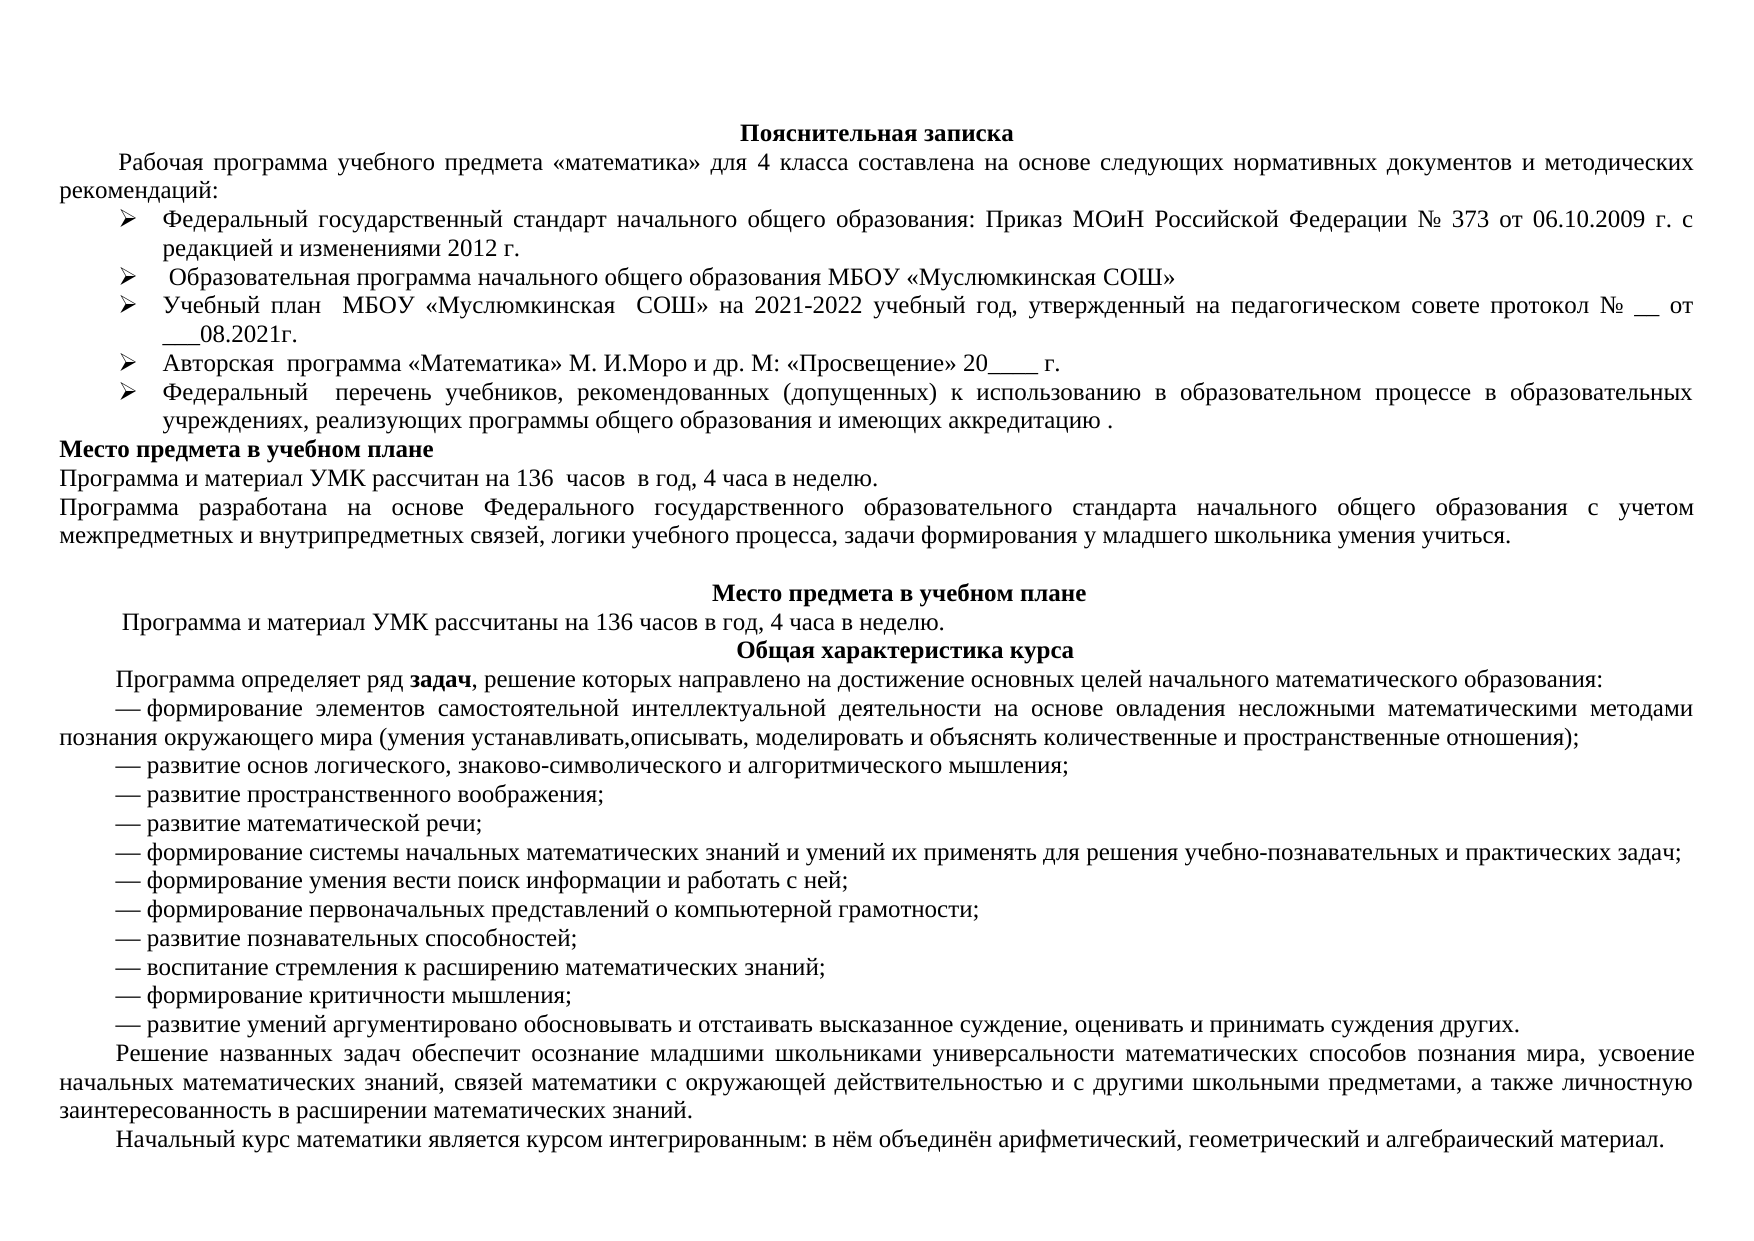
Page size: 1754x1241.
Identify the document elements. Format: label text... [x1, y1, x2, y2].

text — развитие познавательных способностей; [59, 923, 1695, 952]
list Федеральный перечень учебников, рекомендованных (допущенных) к использованию в образовательном процессе в образовательных учреждениях, реализующих программы общего образования и имеющих аккредитацию . [118, 377, 1695, 434]
text — развитие основ логического, знаково-символического и алгоритмического мышления; [59, 751, 1695, 779]
text — формирование системы начальных математических знаний и умений их применять для решения учебно-познавательных и практических задач; [59, 837, 1695, 866]
text Рабочая программа учебного предмета «математика» для 4 класса составлена на основе следующих нормативных документов и методических рекомендаций: [59, 147, 1695, 204]
list Авторская программа «Математика» М. И.Моро и др. М: «Просвещение» 20____ г. [118, 348, 1695, 377]
text — формирование умения вести поиск информации и работать с ней; [59, 866, 1695, 894]
text Программа разработана на основе Федерального государственного образовательного стандарта начального общего образования с учетом межпредметных и внутрипредметных связей, логики учебного процесса, задачи формирования у младшего школьника умения учиться. [59, 492, 1695, 549]
text — развитие умений аргументировано обосновывать и отстаивать высказанное суждение, оценивать и принимать суждения других. [59, 1009, 1695, 1038]
text Программа и материал УМК рассчитаны на 136 часов в год, 4 часа в неделю. [59, 607, 1695, 636]
text Решение названных задач обеспечит осознание младшими школьниками универсальности математических способов познания мира, усвоение начальных математических знаний, связей математики с окружающей действительностью и с другими школьными предметами, а также личностную заинтересованность в расширении математических знаний. [59, 1038, 1695, 1124]
text — развитие пространственного воображения; [59, 779, 1695, 808]
list Место предмета в учебном плане [103, 578, 1695, 607]
text — воспитание стремления к расширению математических знаний; [59, 952, 1695, 981]
text Место предмета в учебном плане [59, 434, 1695, 463]
list Образовательная программа начального общего образования МБОУ «Муслюмкинская СОШ» [118, 262, 1695, 291]
text Начальный курс математики является курсом интегрированным: в нём объединён арифметический, геометрический и алгебраический материал. [59, 1124, 1695, 1153]
text — формирование элементов самостоятельной интеллектуальной деятельности на основе овладения несложными математическими методами познания окружающего мира (умения устанавливать,описывать, моделировать и объяснять количественные и пространственные отношения); [59, 693, 1695, 751]
list Федеральный государственный стандарт начального общего образования: Приказ МОиН Российской Федерации № 373 от 06.10.2009 г. с редакцией и изменениями . [118, 204, 1695, 262]
text Программа и материал УМК рассчитан на 136 часов в год, 4 часа в неделю. [59, 463, 1695, 492]
text — развитие математической речи; [59, 808, 1695, 837]
text Общая характеристика курса [59, 636, 1695, 664]
text — формирование первоначальных представлений о компьютерной грамотности; [59, 894, 1695, 923]
list Учебный план МБОУ «Муслюмкинская СОШ» на 2021-2022 учебный год, утвержденный на педагогическом совете протокол № __ от ___08.2021г. [118, 291, 1695, 348]
text Программа определяет ряд задач, решение которых направлено на достижение основных целей начального математического образования: [59, 664, 1695, 693]
text Пояснительная записка [59, 118, 1695, 147]
text — формирование критичности мышления; [59, 981, 1695, 1009]
